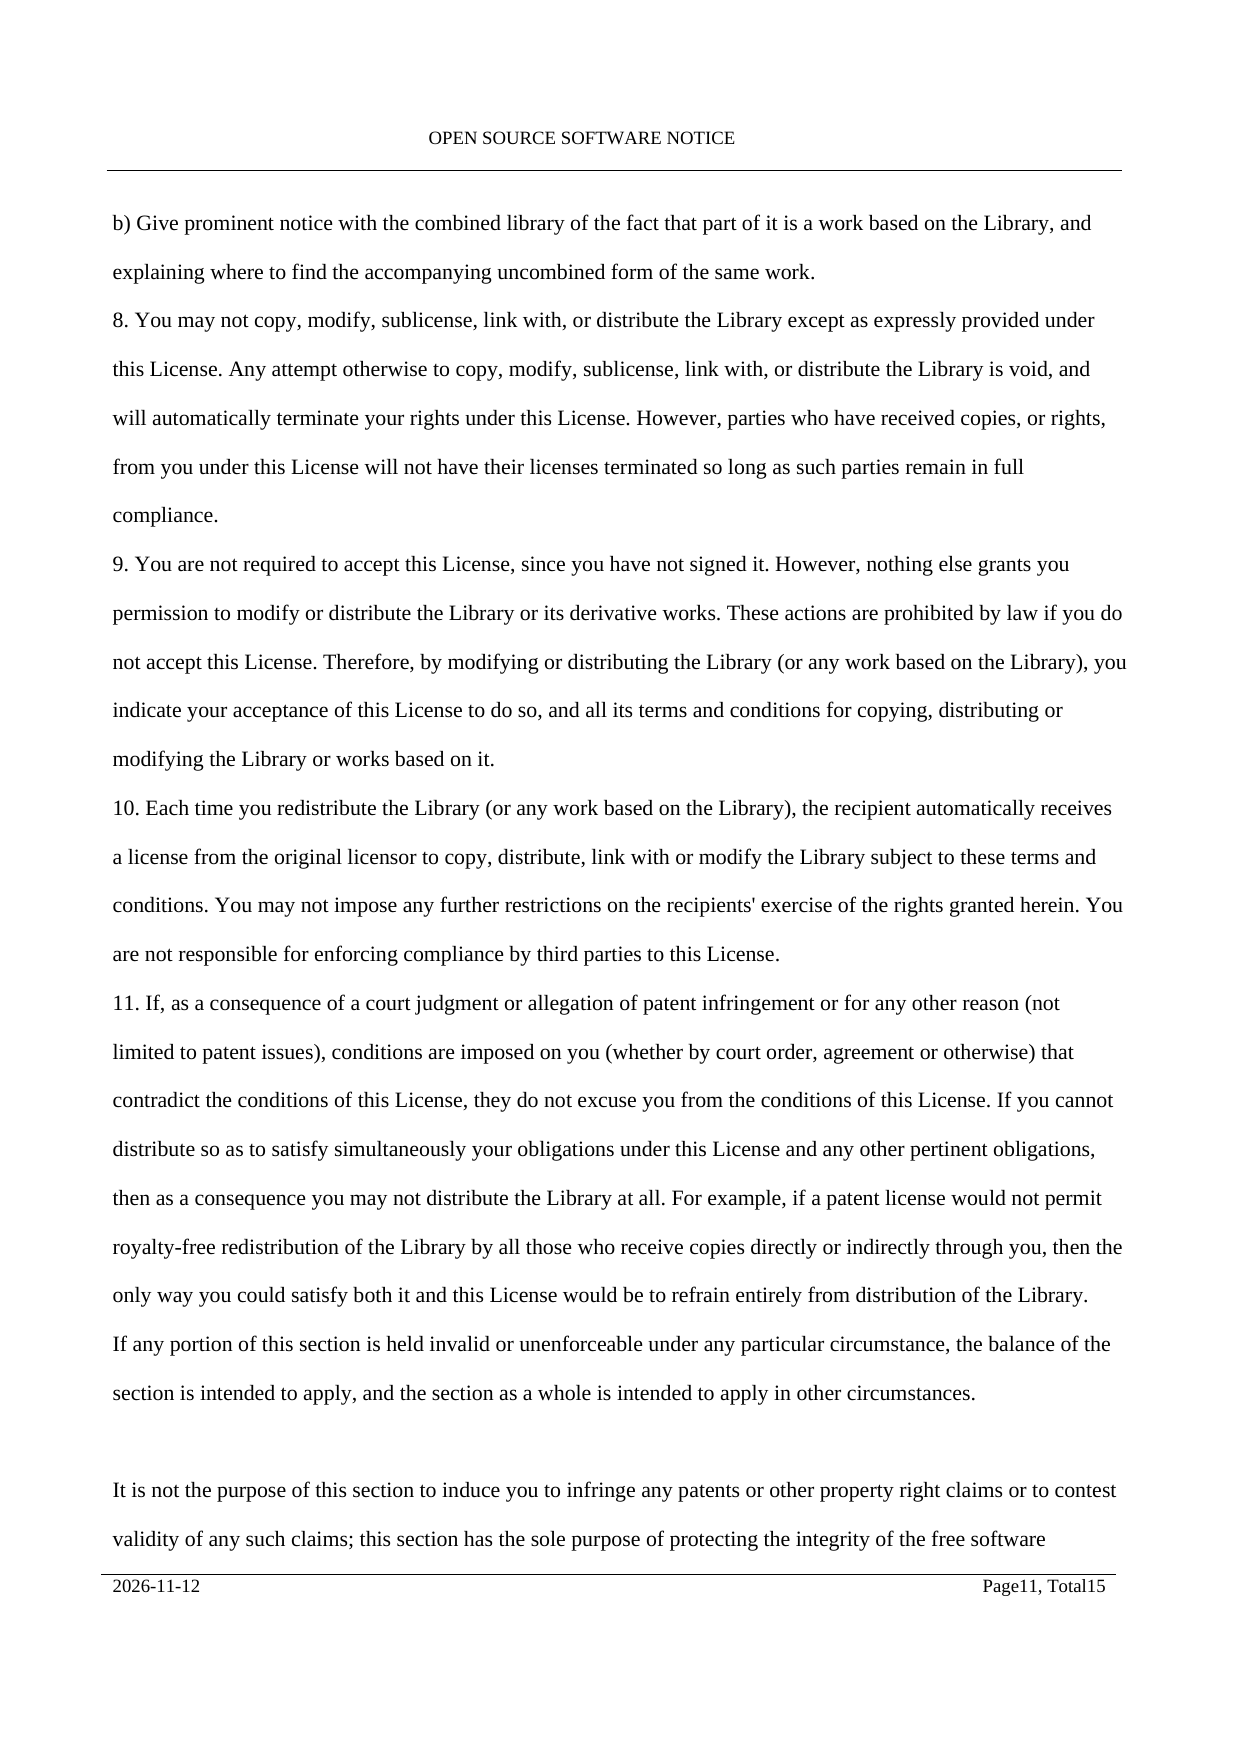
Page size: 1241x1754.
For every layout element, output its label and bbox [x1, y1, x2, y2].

text [112, 206, 1128, 1555]
